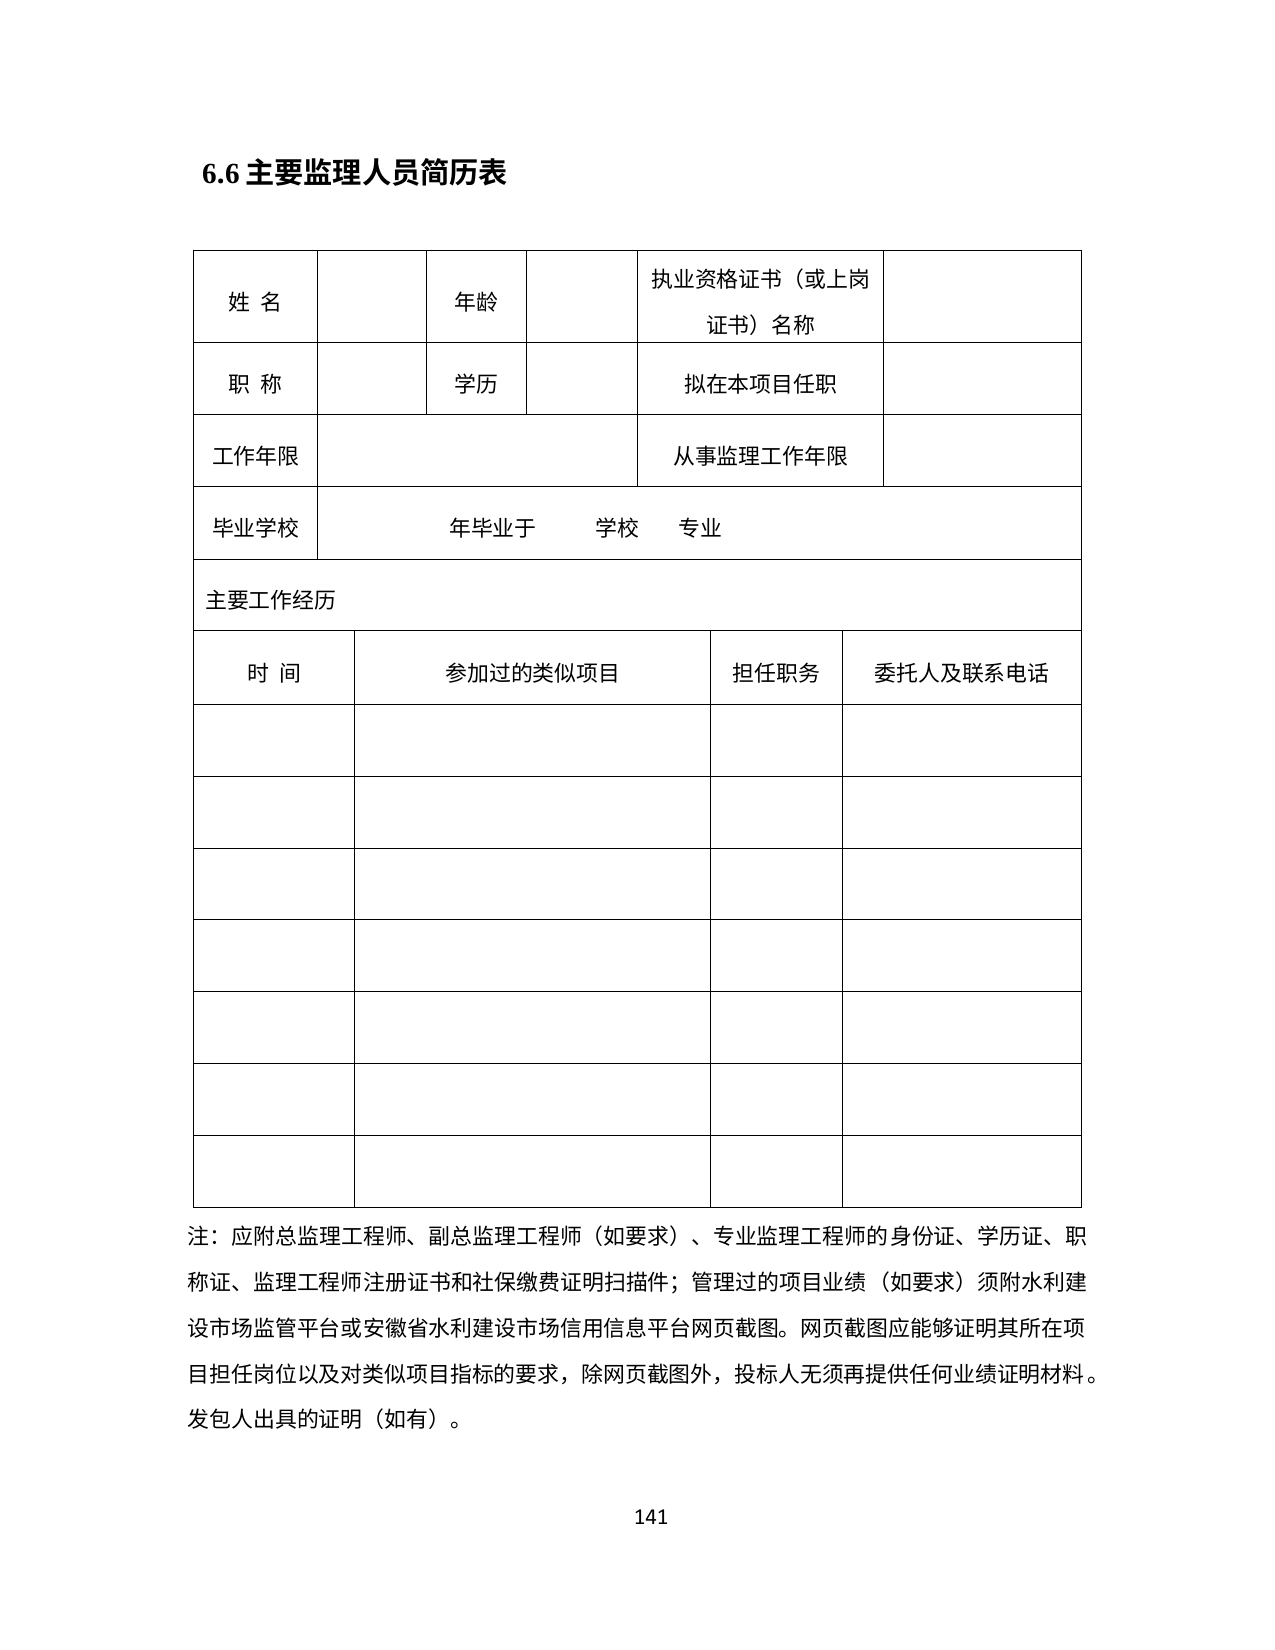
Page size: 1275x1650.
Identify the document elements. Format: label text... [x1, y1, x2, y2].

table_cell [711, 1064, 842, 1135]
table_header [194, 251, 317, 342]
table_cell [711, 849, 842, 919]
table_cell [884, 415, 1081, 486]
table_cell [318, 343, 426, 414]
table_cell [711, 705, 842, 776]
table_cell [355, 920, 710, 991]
text 注：应附总监理工程师、副总监理工程师（如要求）、专业监理工程师的身份证、学历证、职称证、监理工程师注册证书和社保缴费证明扫描件；管理过的项目业绩（如要求）须附水利建设市场监管平台或安徽省水利建设市场信用信息平台网页截图。网页截图应能够证明其所在项目担任岗位以及对类似项目指标的要求，除网页截图外，投标人无须再提供任何业绩证明材料。发包人出具的证明（如有）。 [187, 1208, 1087, 1437]
subtitle 6.6主要监理人员简历表 [187, 150, 1087, 192]
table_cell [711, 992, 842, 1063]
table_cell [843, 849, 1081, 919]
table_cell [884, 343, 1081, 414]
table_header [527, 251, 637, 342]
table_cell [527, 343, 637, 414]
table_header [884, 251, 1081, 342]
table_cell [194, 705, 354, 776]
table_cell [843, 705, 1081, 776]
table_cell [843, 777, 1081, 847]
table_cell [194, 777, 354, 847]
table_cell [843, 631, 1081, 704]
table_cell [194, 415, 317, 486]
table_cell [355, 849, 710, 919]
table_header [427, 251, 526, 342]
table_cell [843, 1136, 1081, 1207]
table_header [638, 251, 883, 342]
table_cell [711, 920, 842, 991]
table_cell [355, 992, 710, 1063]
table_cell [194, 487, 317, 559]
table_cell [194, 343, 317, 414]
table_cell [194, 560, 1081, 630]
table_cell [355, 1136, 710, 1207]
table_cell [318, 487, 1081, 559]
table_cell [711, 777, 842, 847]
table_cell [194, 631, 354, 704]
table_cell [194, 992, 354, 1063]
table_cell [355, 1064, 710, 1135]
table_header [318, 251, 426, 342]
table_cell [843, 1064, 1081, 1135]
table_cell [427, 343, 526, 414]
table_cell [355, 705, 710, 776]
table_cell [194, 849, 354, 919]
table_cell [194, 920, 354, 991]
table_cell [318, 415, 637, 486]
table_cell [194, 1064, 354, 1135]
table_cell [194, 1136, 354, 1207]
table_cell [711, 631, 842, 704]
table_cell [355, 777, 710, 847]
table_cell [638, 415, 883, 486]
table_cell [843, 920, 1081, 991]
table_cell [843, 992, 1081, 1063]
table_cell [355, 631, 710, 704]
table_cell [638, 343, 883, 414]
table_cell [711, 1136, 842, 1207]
